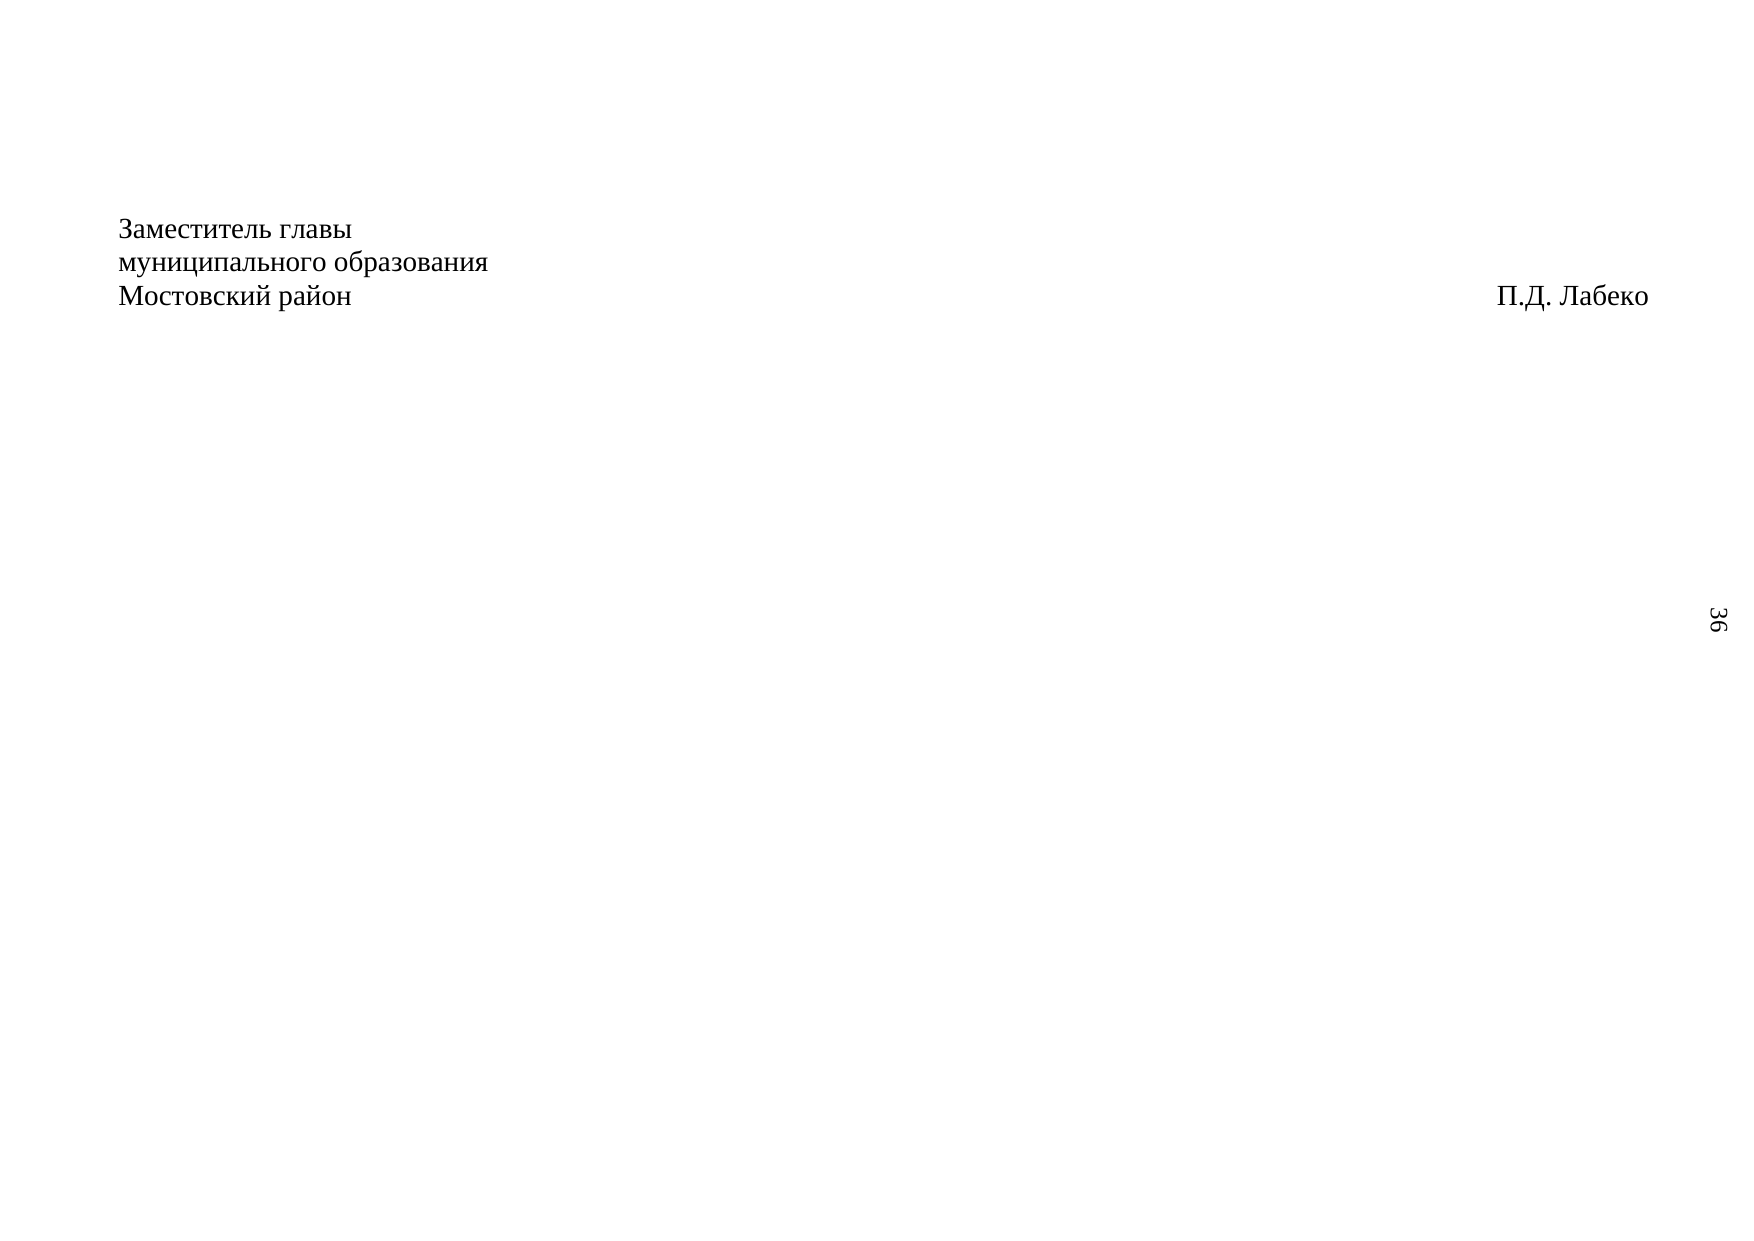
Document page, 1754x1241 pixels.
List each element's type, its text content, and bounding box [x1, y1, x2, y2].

text Мостовский район П.Д. Лабеко [118, 278, 1672, 311]
text Заместитель главы [118, 211, 1654, 244]
text муниципального образования [118, 244, 1654, 278]
